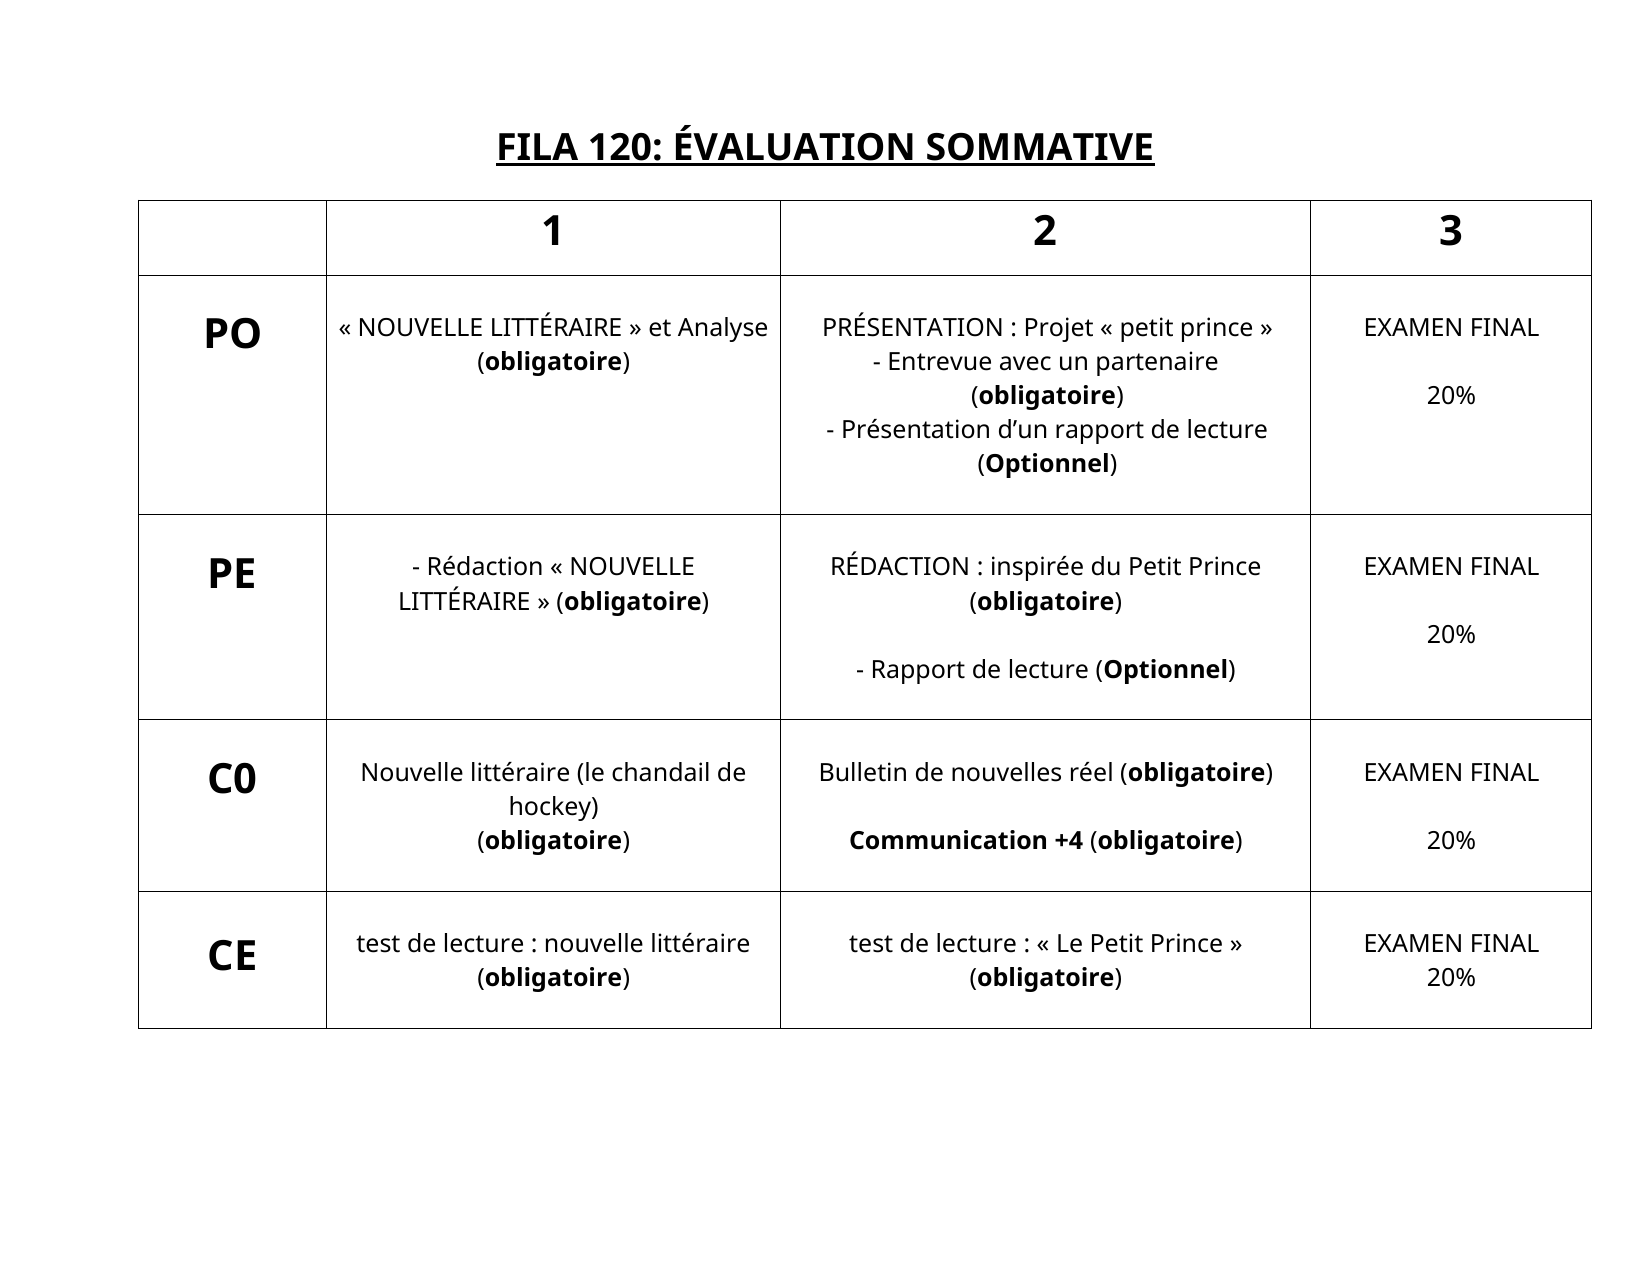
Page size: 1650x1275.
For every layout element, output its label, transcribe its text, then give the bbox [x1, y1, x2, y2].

table_header 1 [327, 201, 780, 274]
table_cell [139, 276, 326, 514]
table_cell EXAMEN FINAL 20% [1311, 276, 1591, 514]
table_cell C0 [139, 720, 326, 891]
table_header 3 [1311, 201, 1591, 274]
table_cell EXAMEN FINAL 20% [1311, 515, 1591, 719]
table_cell PRÉSENTATION : Projet « petit prince » - Entrevue avec un partenaire (obligatoire) - Présentation d’un rapport de lecture (Optionnel) [781, 276, 1310, 514]
table_cell CE [139, 892, 326, 1028]
table_cell Bulletin de nouvelles réel (obligatoire) Communication +4 (obligatoire) [781, 720, 1310, 891]
table_cell test de lecture : nouvelle littéraire (obligatoire) [327, 892, 780, 1028]
table_cell PE [139, 515, 326, 719]
table_cell test de lecture : « Le Petit Prince » (obligatoire) [781, 892, 1310, 1028]
table_cell EXAMEN FINAL 20% [1311, 720, 1591, 891]
table_header 2 [781, 201, 1310, 274]
table_cell « NOUVELLE LITTÉRAIRE » et Analyse (obligatoire) [327, 276, 780, 514]
table_cell - Rédaction « NOUVELLE LITTÉRAIRE » (obligatoire) [327, 515, 780, 719]
text FILA 120: ÉVALUATION SOMMATIVE [120, 120, 1530, 171]
table_cell EXAMEN FINAL 20% [1311, 892, 1591, 1028]
table_cell Nouvelle littéraire (le chandail de hockey) (obligatoire) [327, 720, 780, 891]
table_cell RÉDACTION : inspirée du Petit Prince (obligatoire) - Rapport de lecture (Optionnel) [781, 515, 1310, 719]
table_header [139, 201, 326, 274]
